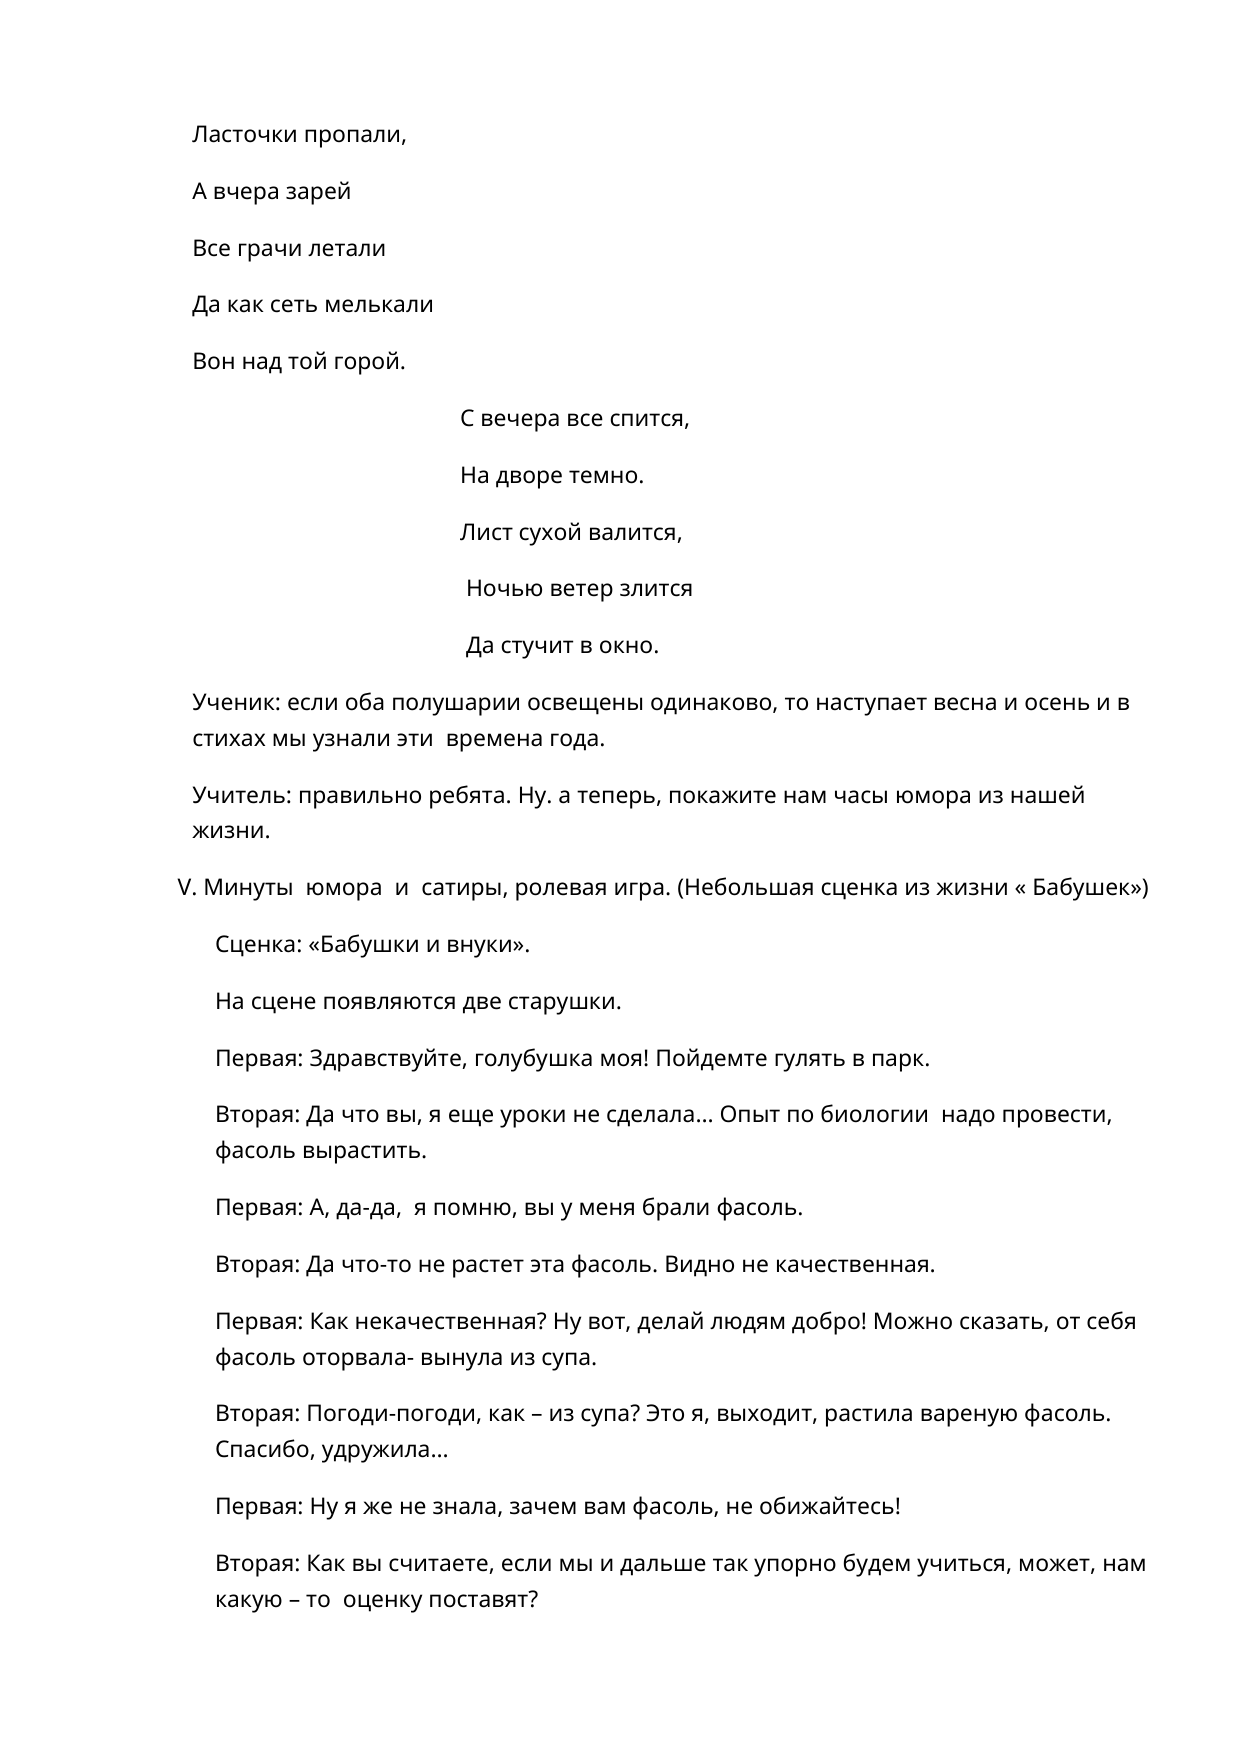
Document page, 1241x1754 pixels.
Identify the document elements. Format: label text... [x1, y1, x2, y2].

text На сцене появляются две старушки. [215, 985, 1152, 1016]
text Сценка: «Бабушки и внуки». [215, 928, 1152, 959]
text Первая: Здравствуйте, голубушка моя! Пойдемте гулять в парк. [215, 1042, 1152, 1073]
text Все грачи летали [192, 232, 1152, 263]
text Ночью ветер злится [192, 572, 1152, 603]
text Да стучит в окно. [192, 629, 1152, 660]
text Первая: Ну я же не знала, зачем вам фасоль, не обижайтесь! [215, 1490, 1152, 1521]
text С вечера все спится, [192, 402, 1152, 433]
text Ласточки пропали, [192, 118, 1152, 149]
text Вторая: Да что-то не растет эта фасоль. Видно не качественная. [215, 1248, 1152, 1279]
text А вчера зарей [192, 175, 1152, 206]
text На дворе темно. [192, 459, 1152, 490]
text Первая: А, да-да, я помню, вы у меня брали фасоль. [215, 1191, 1152, 1222]
text Вторая: Да что вы, я еще уроки не сделала… Опыт по биологии надо провести, фасоль вырастить. [215, 1098, 1152, 1166]
text Вторая: Как вы считаете, если мы и дальше так упорно будем учиться, может, нам какую – то оценку поставят? [215, 1547, 1152, 1614]
text Вон над той горой. [192, 345, 1152, 376]
text V. Минуты юмора и сатиры, ролевая игра. (Небольшая сценка из жизни « Бабушек») [177, 871, 1152, 902]
text Лист сухой валится, [192, 516, 1152, 547]
text Первая: Как некачественная? Ну вот, делай людям добро! Можно сказать, от себя фасоль оторвала- вынула из супа. [215, 1304, 1152, 1372]
text Да как сеть мелькали [192, 288, 1152, 320]
text Вторая: Погоди-погоди, как – из супа? Это я, выходит, растила вареную фасоль. Спасибо, удружила… [215, 1397, 1152, 1464]
text Учитель: правильно ребята. Ну. а теперь, покажите нам часы юмора из нашей жизни. [192, 778, 1152, 846]
text Ученик: если оба полушарии освещены одинаково, то наступает весна и осень и в стихах мы узнали эти времена года. [192, 686, 1152, 753]
